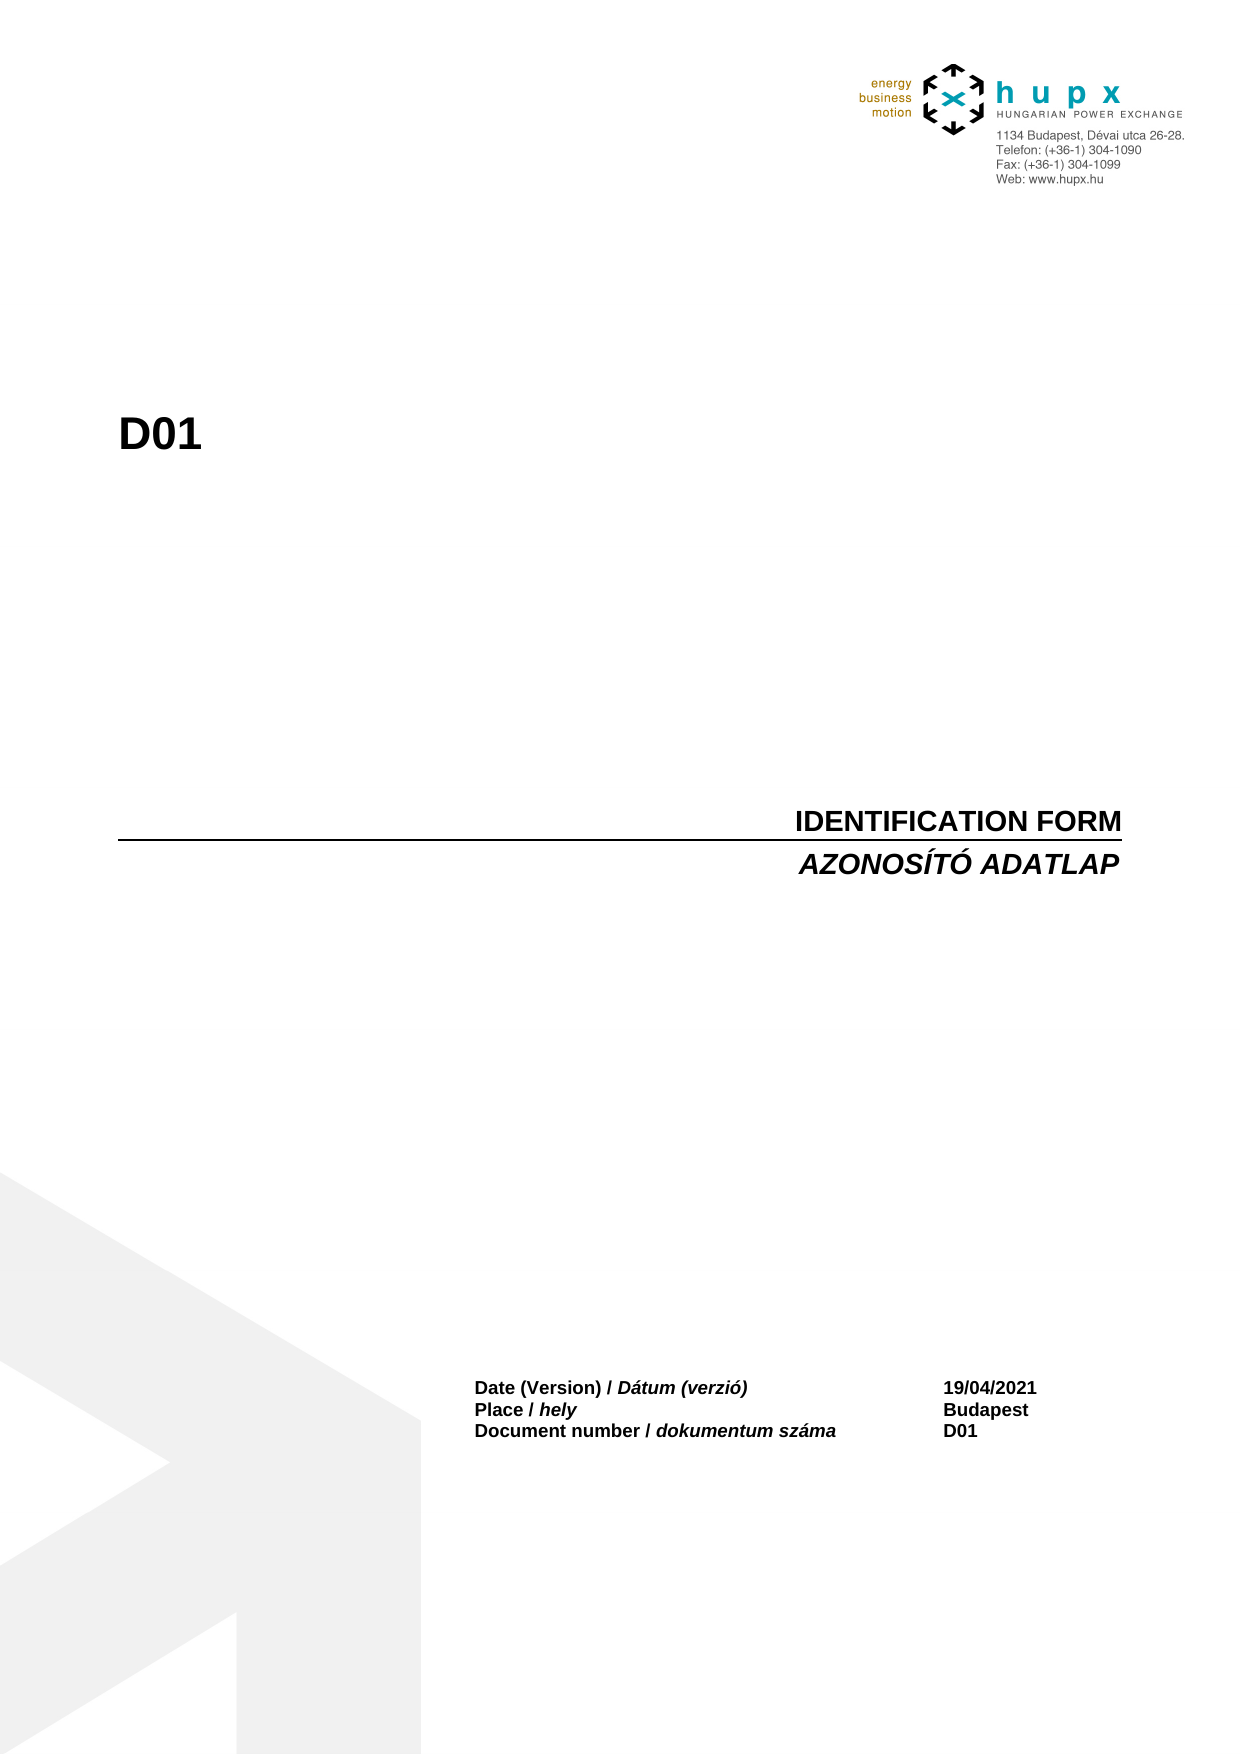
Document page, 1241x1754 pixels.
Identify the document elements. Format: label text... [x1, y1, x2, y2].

text IDENTIFICATION FORM [118, 804, 1122, 839]
picture [0, 64, 1241, 1754]
text Document number / dokumentum száma D01 [474, 1420, 1122, 1441]
text AZONOSÍTÓ ADATLAP [118, 847, 1122, 881]
text D01 [118, 406, 1122, 459]
text Place / hely Budapest [474, 1398, 1122, 1420]
text Date (Version) / Dátum (verzió) 19/04/2021 [474, 1377, 1122, 1398]
